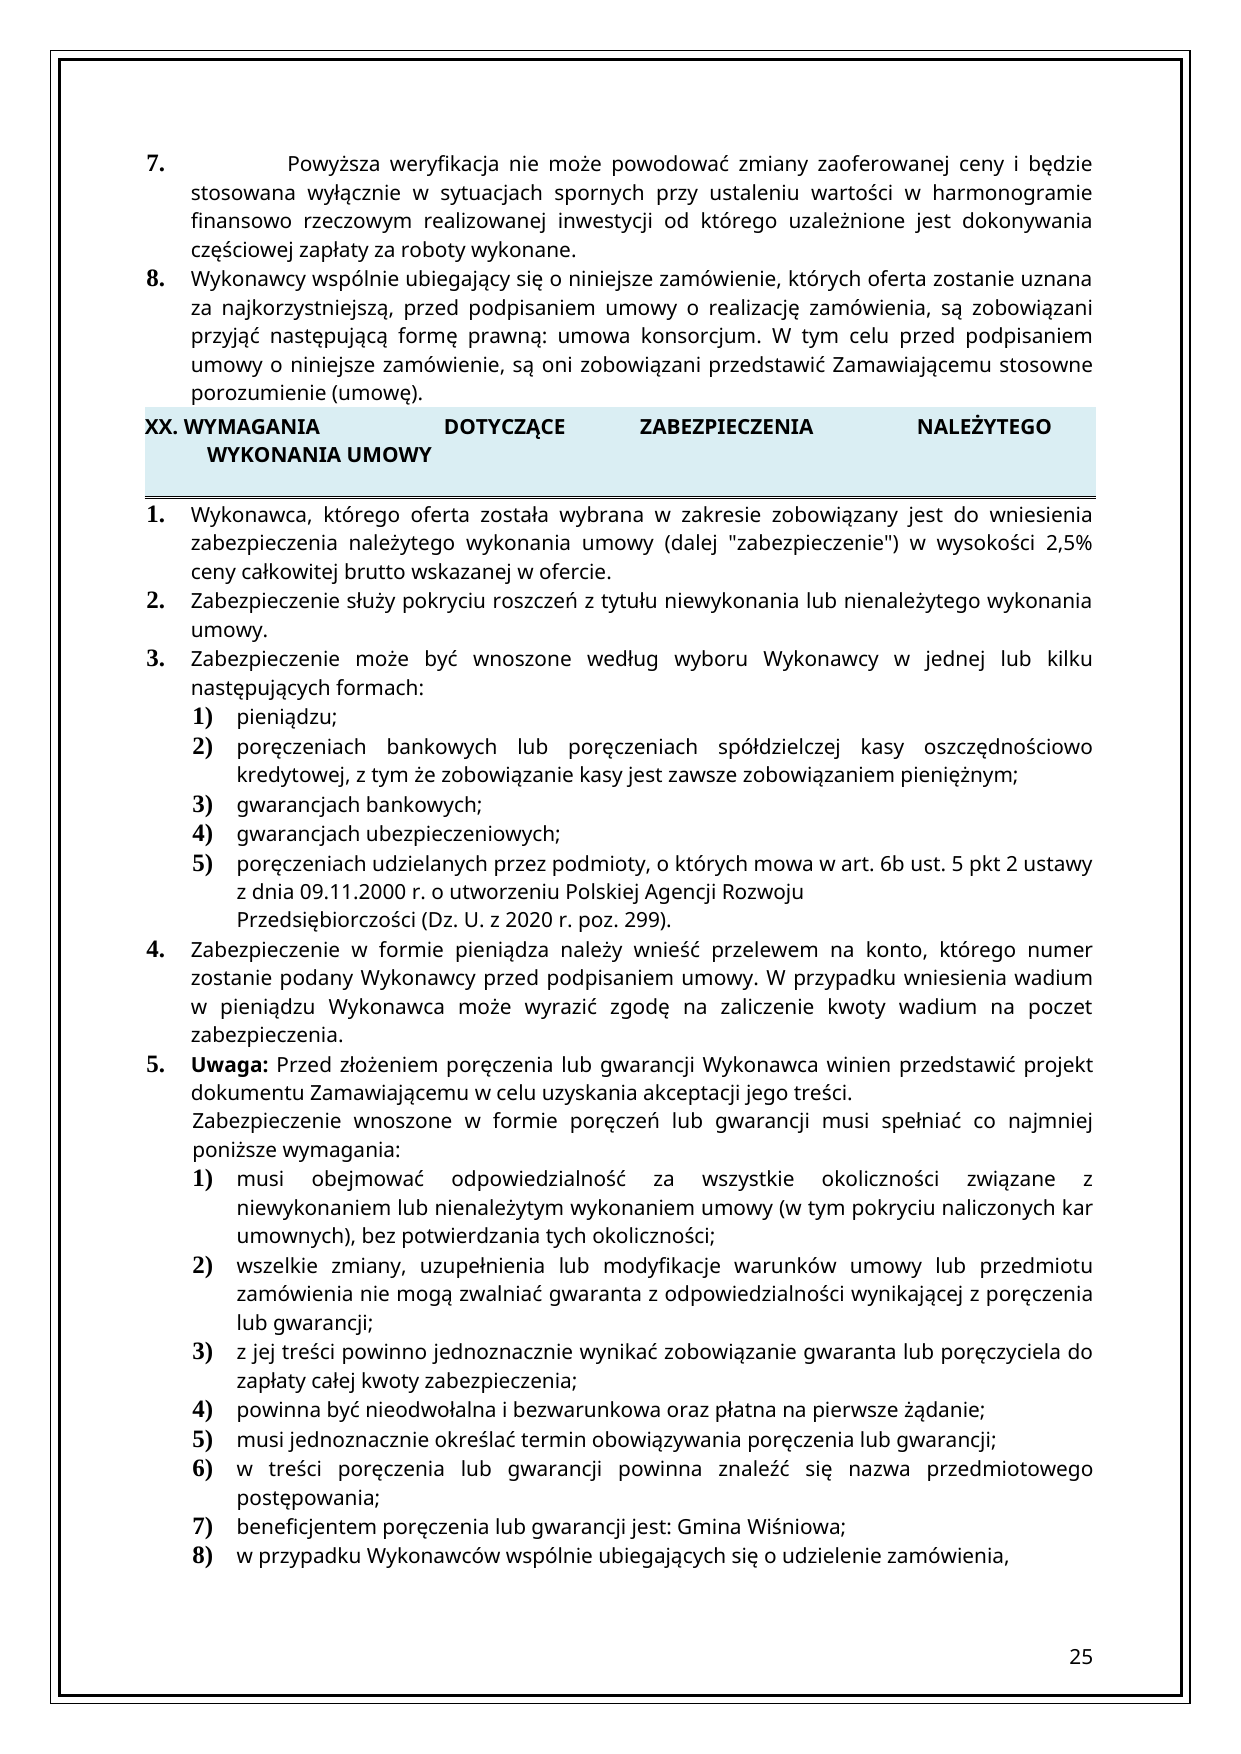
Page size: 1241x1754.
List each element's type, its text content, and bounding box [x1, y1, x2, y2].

list pieniądzu; [192, 701, 1094, 731]
list Zabezpieczenie w formie pieniądza należy wnieść przelewem na konto, którego numer zostanie podany Wykonawcy przed podpisaniem umowy. W przypadku wniesienia wadium w pieniądzu Wykonawca może wyrazić zgodę na zaliczenie kwoty wadium na poczet zabezpieczenia. [146, 934, 1094, 1049]
list wszelkie zmiany, uzupełnienia lub modyfikacje warunków umowy lub przedmiotu zamówienia nie mogą zwalniać gwaranta z odpowiedzialności wynikającej z poręczenia lub gwarancji; [192, 1250, 1094, 1336]
table_header NALEŻYTEGO [902, 407, 1096, 496]
list z jej treści powinno jednoznacznie wynikać zobowiązanie gwaranta lub poręczyciela do zapłaty całej kwoty zabezpieczenia; [192, 1336, 1094, 1394]
text Przedsiębiorczości (Dz. U. z 2020 r. poz. 299). [236, 906, 1094, 934]
list powinna być nieodwołalna i bezwarunkowa oraz płatna na pierwsze żądanie; [192, 1394, 1094, 1424]
list Zabezpieczenie służy pokryciu roszczeń z tytułu niewykonania lub nienależytego wykonania umowy. [146, 585, 1094, 643]
list w treści poręczenia lub gwarancji powinna znaleźć się nazwa przedmiotowego postępowania; [192, 1453, 1094, 1511]
text Zabezpieczenie wnoszone w formie poręczeń lub gwarancji musi spełniać co najmniej poniższe wymagania: [192, 1107, 1094, 1163]
list Wykonawcy wspólnie ubiegający się o niniejsze zamówienie, których oferta zostanie uznana za najkorzystniejszą, przed podpisaniem umowy o realizację zamówienia, są zobowiązani przyjąć następującą formę prawną: umowa konsorcjum. W tym celu przed podpisaniem umowy o niniejsze zamówienie, są oni zobowiązani przedstawić Zamawiającemu stosowne porozumienie (umowę). [146, 263, 1094, 407]
list gwarancjach bankowych; [192, 789, 1094, 818]
table_header XX. WYMAGANIA DOTYCZĄCE WYKONANIA UMOWY [145, 407, 640, 496]
list musi jednoznacznie określać termin obowiązywania poręczenia lub gwarancji; [192, 1424, 1094, 1453]
list gwarancjach ubezpieczeniowych; [192, 818, 1094, 848]
list musi obejmować odpowiedzialność za wszystkie okoliczności związane z niewykonaniem lub nienależytym wykonaniem umowy (w tym pokryciu naliczonych kar umownych), bez potwierdzania tych okoliczności; [192, 1163, 1094, 1250]
list poręczeniach udzielanych przez podmioty, o których mowa w art. 6b ust. 5 pkt 2 ustawy z dnia 09.11.2000 r. o utworzeniu Polskiej Agencji Rozwoju [192, 848, 1094, 906]
list w przypadku Wykonawców wspólnie ubiegających się o udzielenie zamówienia, [192, 1541, 1094, 1570]
list poręczeniach bankowych lub poręczeniach spółdzielczej kasy oszczędnościowo kredytowej, z tym że zobowiązanie kasy jest zawsze zobowiązaniem pieniężnym; [192, 731, 1094, 789]
list beneficjentem poręczenia lub gwarancji jest: Gmina Wiśniowa; [192, 1511, 1094, 1541]
list Powyższa weryfikacja nie może powodować zmiany zaoferowanej ceny i będzie stosowana wyłącznie w sytuacjach spornych przy ustaleniu wartości w harmonogramie finansowo rzeczowym realizowanej inwestycji od którego uzależnione jest dokonywania częściowej zapłaty za roboty wykonane. [146, 148, 1094, 263]
table_header ZABEZPIECZENIA [640, 407, 902, 496]
list Uwaga: Przed złożeniem poręczenia lub gwarancji Wykonawca winien przedstawić projekt dokumentu Zamawiającemu w celu uzyskania akceptacji jego treści. [146, 1049, 1094, 1107]
list Wykonawca, którego oferta została wybrana w zakresie zobowiązany jest do wniesienia zabezpieczenia należytego wykonania umowy (dalej "zabezpieczenie") w wysokości 2,5% ceny całkowitej brutto wskazanej w ofercie. [146, 499, 1094, 585]
list Zabezpieczenie może być wnoszone według wyboru Wykonawcy w jednej lub kilku następujących formach: [146, 643, 1094, 701]
